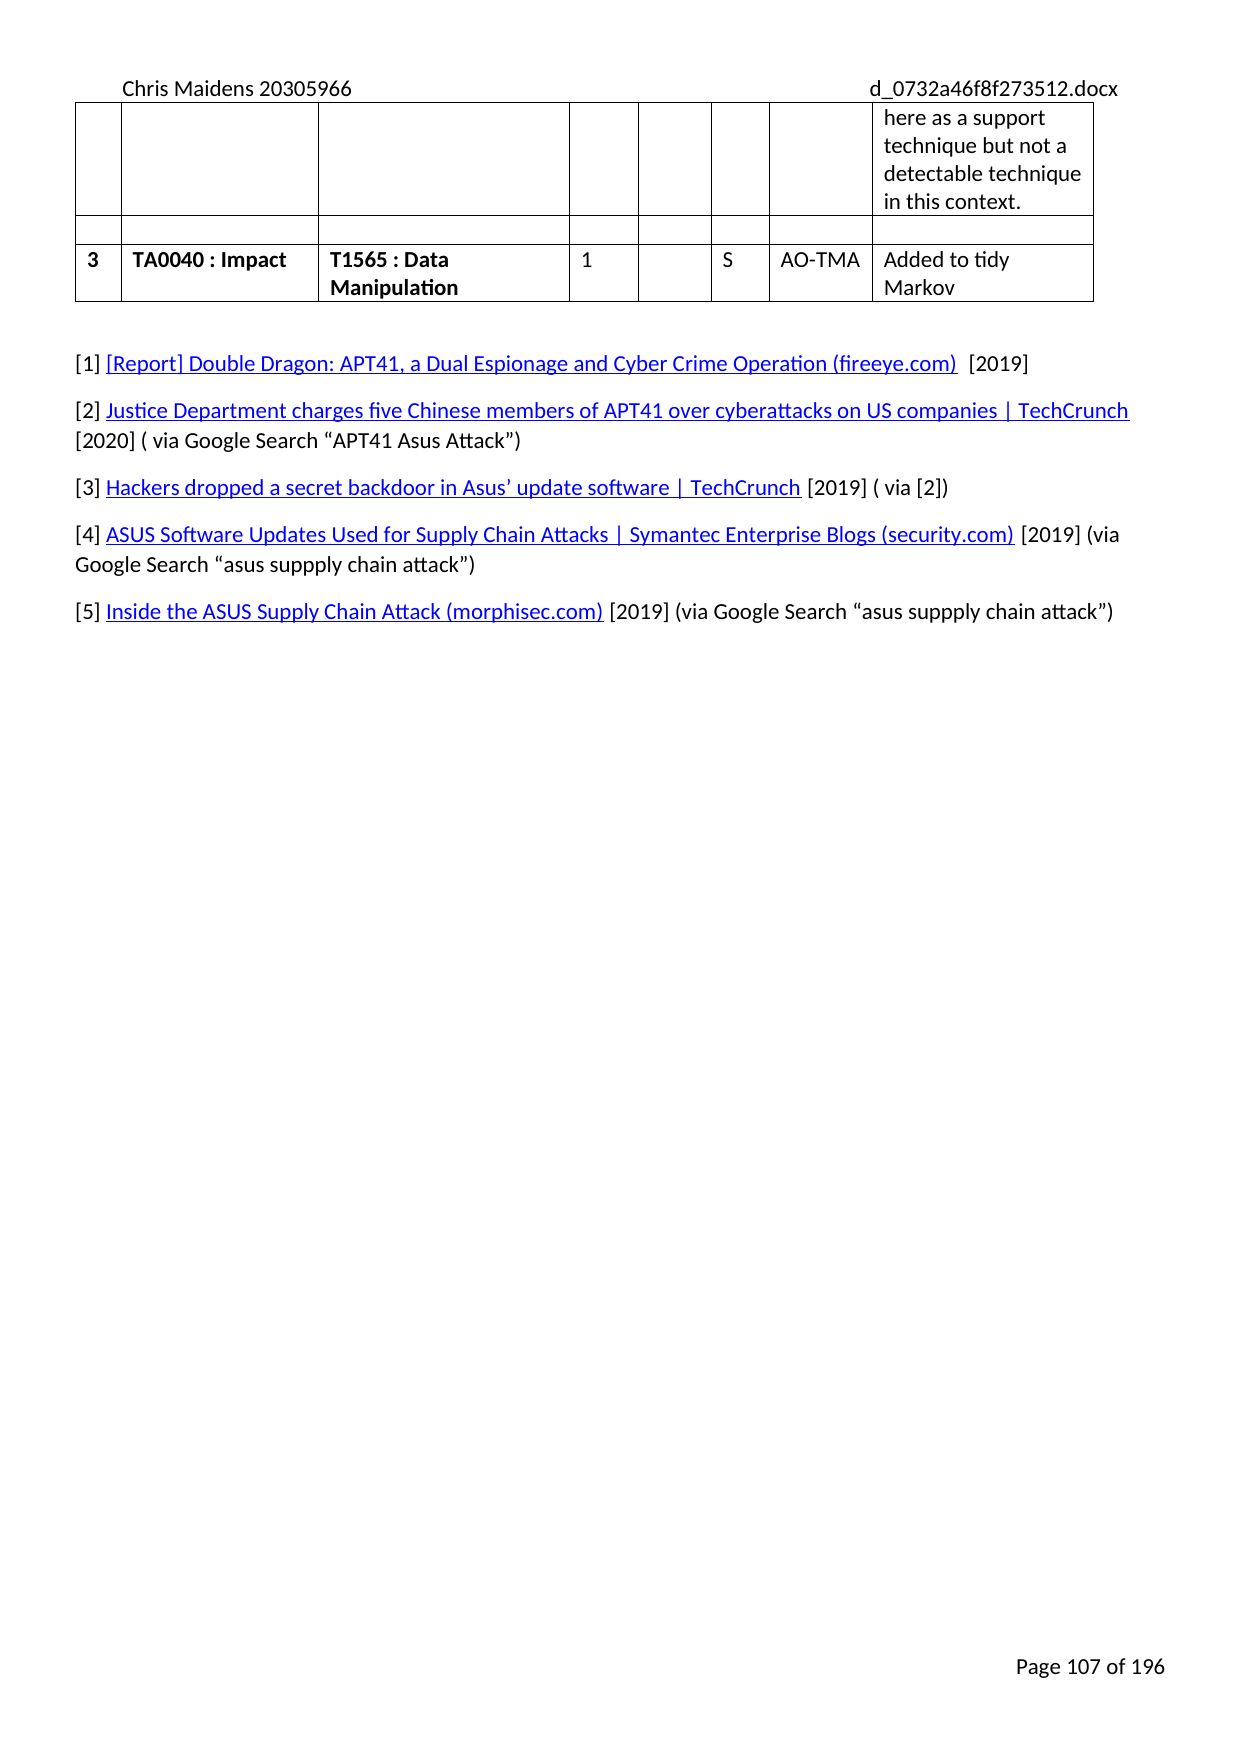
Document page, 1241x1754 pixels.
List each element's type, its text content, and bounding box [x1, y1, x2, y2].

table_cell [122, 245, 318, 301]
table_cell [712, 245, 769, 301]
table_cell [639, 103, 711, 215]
text [2] Justice Department charges five Chinese members of APT41 over cyberattacks on US companies | TechCrunch [2020] ( via Google Search “APT41 Asus Attack”) [75, 396, 1165, 454]
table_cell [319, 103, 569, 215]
text [5] Inside the ASUS Supply Chain Attack (morphisec.com) [2019] (via Google Search “asus suppply chain attack”) [75, 597, 1165, 625]
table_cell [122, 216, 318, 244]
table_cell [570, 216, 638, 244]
text [1] [Report] Double Dragon: APT41, a Dual Espionage and Cyber Crime Operation (fireeye.com) [2019] [75, 349, 1165, 377]
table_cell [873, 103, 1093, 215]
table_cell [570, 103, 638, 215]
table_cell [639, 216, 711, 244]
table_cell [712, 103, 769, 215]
text [4] ASUS Software Updates Used for Supply Chain Attacks | Symantec Enterprise Blogs (security.com) [2019] (via Google Search “asus suppply chain attack”) [75, 520, 1165, 578]
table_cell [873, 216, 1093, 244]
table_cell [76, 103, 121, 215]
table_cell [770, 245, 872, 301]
text [3] Hackers dropped a secret backdoor in Asus’ update software | TechCrunch [2019] ( via [2]) [75, 473, 1165, 501]
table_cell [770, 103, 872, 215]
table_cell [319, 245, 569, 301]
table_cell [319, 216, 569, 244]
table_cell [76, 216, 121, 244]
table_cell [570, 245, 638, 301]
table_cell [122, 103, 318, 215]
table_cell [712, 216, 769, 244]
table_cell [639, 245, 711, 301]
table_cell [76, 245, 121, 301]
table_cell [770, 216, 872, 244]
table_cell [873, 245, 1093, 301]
